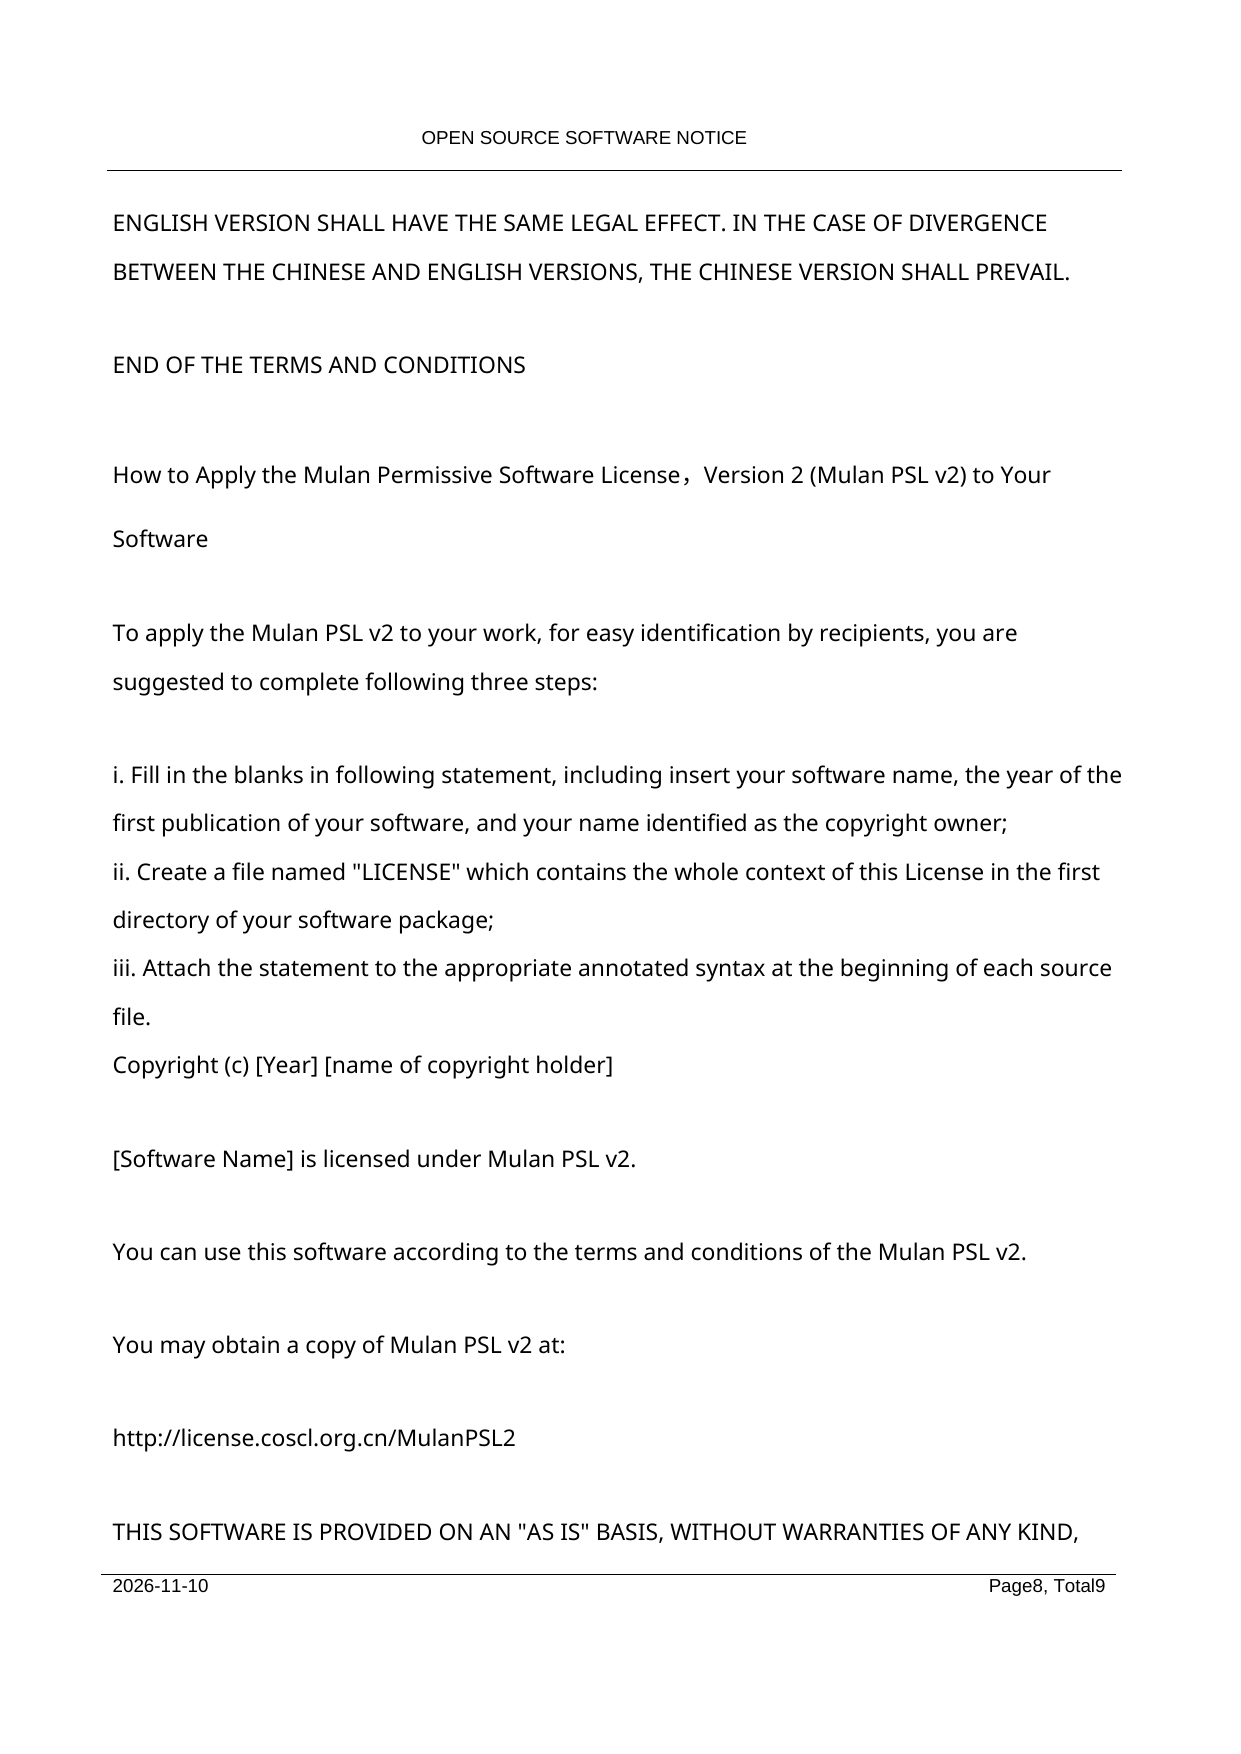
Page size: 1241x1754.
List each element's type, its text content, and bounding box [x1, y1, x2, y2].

text To apply the Mulan PSL v2 to your work, for easy identification by recipients, you are suggested to complete following three steps: [112, 616, 1128, 697]
text ii. Create a file named "LICENSE" which contains the whole context of this License in the first directory of your software package; [112, 855, 1128, 936]
text END OF THE TERMS AND CONDITIONS [112, 348, 1128, 381]
text THIS SOFTWARE IS PROVIDED ON AN "AS IS" BASIS, WITHOUT WARRANTIES OF ANY KIND, [112, 1515, 1128, 1547]
text [Software Name] is licensed under Mulan PSL v2. [112, 1142, 1128, 1174]
text You may obtain a copy of Mulan PSL v2 at: [112, 1328, 1128, 1361]
text Copyright (c) [Year] [name of copyright holder] [112, 1049, 1128, 1081]
text iii. Attach the statement to the appropriate annotated syntax at the beginning of each source file. [112, 952, 1128, 1033]
text i. Fill in the blanks in following statement, including insert your software name, the year of the first publication of your software, and your name identified as the copyright owner; [112, 758, 1128, 839]
text How to Apply the Mulan Permissive Software License，Version 2 (Mulan PSL v2) to Your Software [112, 442, 1128, 555]
text You can use this software according to the terms and conditions of the Mulan PSL v2. [112, 1235, 1128, 1268]
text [112, 206, 1128, 288]
text http://license.coscl.org.cn/MulanPSL2 [112, 1422, 1128, 1454]
